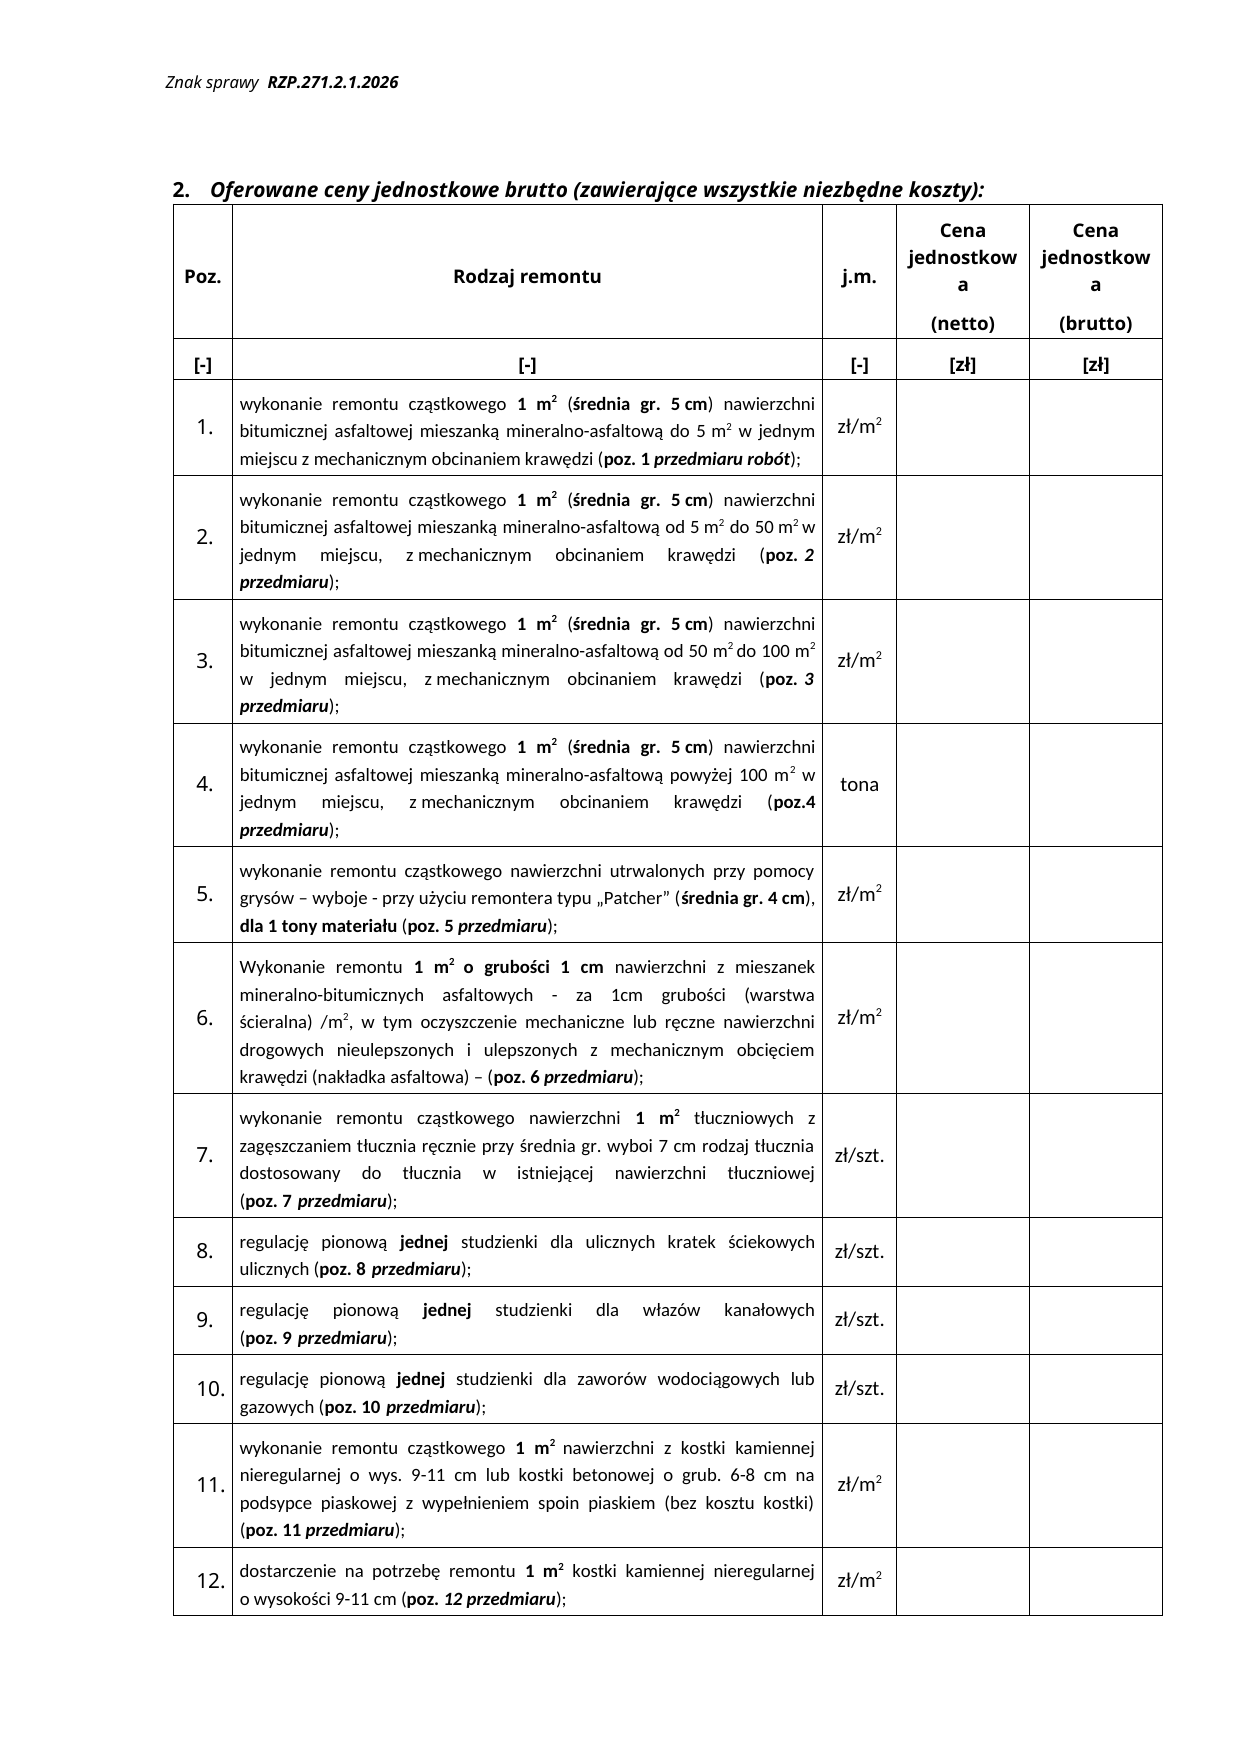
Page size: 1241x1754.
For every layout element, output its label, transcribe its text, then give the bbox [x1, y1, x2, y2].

table_cell [-] [233, 339, 822, 379]
table_cell zł/m2 [823, 1548, 896, 1615]
table_cell regulację pionową jednej studzienki dla włazów kanałowych (poz. 9 przedmiaru); [233, 1287, 822, 1354]
table_cell wykonanie remontu cząstkowego (średnia gr. 5 cm) nawierzchni bitumicznej asfaltowej mieszanką mineralno-asfaltową od 50 m2 do 100 m2 w jednym miejscu, z mechanicznym obcinaniem krawędzi (poz. 3 przedmiaru); [233, 600, 822, 722]
table_cell [1030, 476, 1162, 599]
table_header Rodzaj remontu [233, 205, 822, 338]
table_cell [1030, 380, 1162, 475]
table_cell zł/szt. [823, 1094, 896, 1217]
table_cell zł/m2 [823, 943, 896, 1093]
table_cell [1030, 724, 1162, 846]
table_cell [174, 1424, 232, 1547]
table_cell [1030, 1094, 1162, 1217]
table_cell wykonanie remontu cząstkowego (średnia gr. 5 cm) nawierzchni bitumicznej asfaltowej mieszanką mineralno-asfaltową od 5 m2 do 50 m2 w jednym miejscu, z mechanicznym obcinaniem krawędzi (poz. 2 przedmiaru); [233, 476, 822, 599]
table_cell [174, 1548, 232, 1615]
table_cell [897, 943, 1029, 1093]
table_cell [zł] [1030, 339, 1162, 379]
table_cell zł/m2 [823, 600, 896, 722]
table_cell [897, 1548, 1029, 1615]
table_cell zł/szt. [823, 1218, 896, 1286]
table_cell zł/m2 [823, 847, 896, 942]
table_cell tona [823, 724, 896, 846]
table_cell zł/m2 [823, 476, 896, 599]
table_cell [1030, 1218, 1162, 1286]
table_cell [1030, 600, 1162, 722]
table_cell [1030, 1287, 1162, 1354]
table_header j.m. [823, 205, 896, 338]
table_cell zł/szt. [823, 1355, 896, 1423]
table_cell [897, 724, 1029, 846]
table_cell wykonanie remontu cząstkowego (średnia gr. 5 cm) nawierzchni bitumicznej asfaltowej mieszanką mineralno-asfaltową powyżej 100 m2 w jednym miejscu, z mechanicznym obcinaniem krawędzi (poz.4 przedmiaru); [233, 724, 822, 846]
table_cell [174, 380, 232, 475]
table_header Cena jednostkowa (brutto) [1030, 205, 1162, 338]
table_cell [-] [174, 339, 232, 379]
table_header Poz. [174, 205, 232, 338]
table_cell [-] [823, 339, 896, 379]
table_cell [174, 476, 232, 599]
table_cell wykonanie remontu cząstkowego nawierzchni tłuczniowych z zagęszczaniem tłucznia ręcznie przy średnia gr. wyboi 7 cm rodzaj tłucznia dostosowany do tłucznia w istniejącej nawierzchni tłuczniowej (poz. 7 przedmiaru); [233, 1094, 822, 1217]
table_cell [1030, 1548, 1162, 1615]
table_cell [174, 847, 232, 942]
table_header Cena jednostkowa (netto) [897, 205, 1029, 338]
table_cell zł/m2 [823, 380, 896, 475]
table_cell [897, 476, 1029, 599]
table_cell [897, 1355, 1029, 1423]
table_cell [897, 1218, 1029, 1286]
table_cell [174, 1218, 232, 1286]
table_cell zł/m2 [823, 1424, 896, 1547]
table_cell dostarczenie na potrzebę remontu kostki kamiennej nieregularnej o wysokości 9-11 cm (poz. 12 przedmiaru); [233, 1548, 822, 1615]
table_cell wykonanie remontu cząstkowego nawierzchni utrwalonych przy pomocy grysów – wyboje - przy użyciu remontera typu „Patcher” (średnia gr. 4 cm), dla 1 tony materiału (poz. 5 przedmiaru); [233, 847, 822, 942]
table_cell Wykonanie remontu o grubości 1 cm nawierzchni z mieszanek mineralno-bitumicznych asfaltowych - za 1cm grubości (warstwa ścieralna) /m2, w tym oczyszczenie mechaniczne lub ręczne nawierzchni drogowych nieulepszonych i ulepszonych z mechanicznym obcięciem krawędzi (nakładka asfaltowa) – (poz. 6 przedmiaru); [233, 943, 822, 1093]
table_cell wykonanie remontu cząstkowego (średnia gr. 5 cm) nawierzchni bitumicznej asfaltowej mieszanką mineralno-asfaltową do w jednym miejscu z mechanicznym obcinaniem krawędzi (poz. 1 przedmiaru robót); [233, 380, 822, 475]
table_cell regulację pionową jednej studzienki dla ulicznych kratek ściekowych ulicznych (poz. 8 przedmiaru); [233, 1218, 822, 1286]
table_cell wykonanie remontu cząstkowego nawierzchni z kostki kamiennej nieregularnej o wys. 9-11 cm lub kostki betonowej o grub. 6-8 cm na podsypce piaskowej z wypełnieniem spoin piaskiem (bez kosztu kostki) (poz. 11 przedmiaru); [233, 1424, 822, 1547]
list Oferowane ceny jednostkowe brutto (zawierające wszystkie niezbędne koszty): [172, 175, 1137, 203]
table_cell [174, 724, 232, 846]
table_cell [897, 1094, 1029, 1217]
table_cell [1030, 943, 1162, 1093]
table_cell zł/szt. [823, 1287, 896, 1354]
table_cell regulację pionową jednej studzienki dla zaworów wodociągowych lub gazowych (poz. 10 przedmiaru); [233, 1355, 822, 1423]
table_cell [174, 600, 232, 722]
table_cell [174, 1094, 232, 1217]
table_cell [897, 380, 1029, 475]
table_cell [897, 847, 1029, 942]
table_cell [897, 600, 1029, 722]
table_cell [zł] [897, 339, 1029, 379]
table_cell [897, 1424, 1029, 1547]
table_cell [1030, 1424, 1162, 1547]
table_cell [174, 943, 232, 1093]
table_cell [897, 1287, 1029, 1354]
table_cell [174, 1287, 232, 1354]
table_cell [174, 1355, 232, 1423]
table_cell [1030, 1355, 1162, 1423]
table_cell [1030, 847, 1162, 942]
